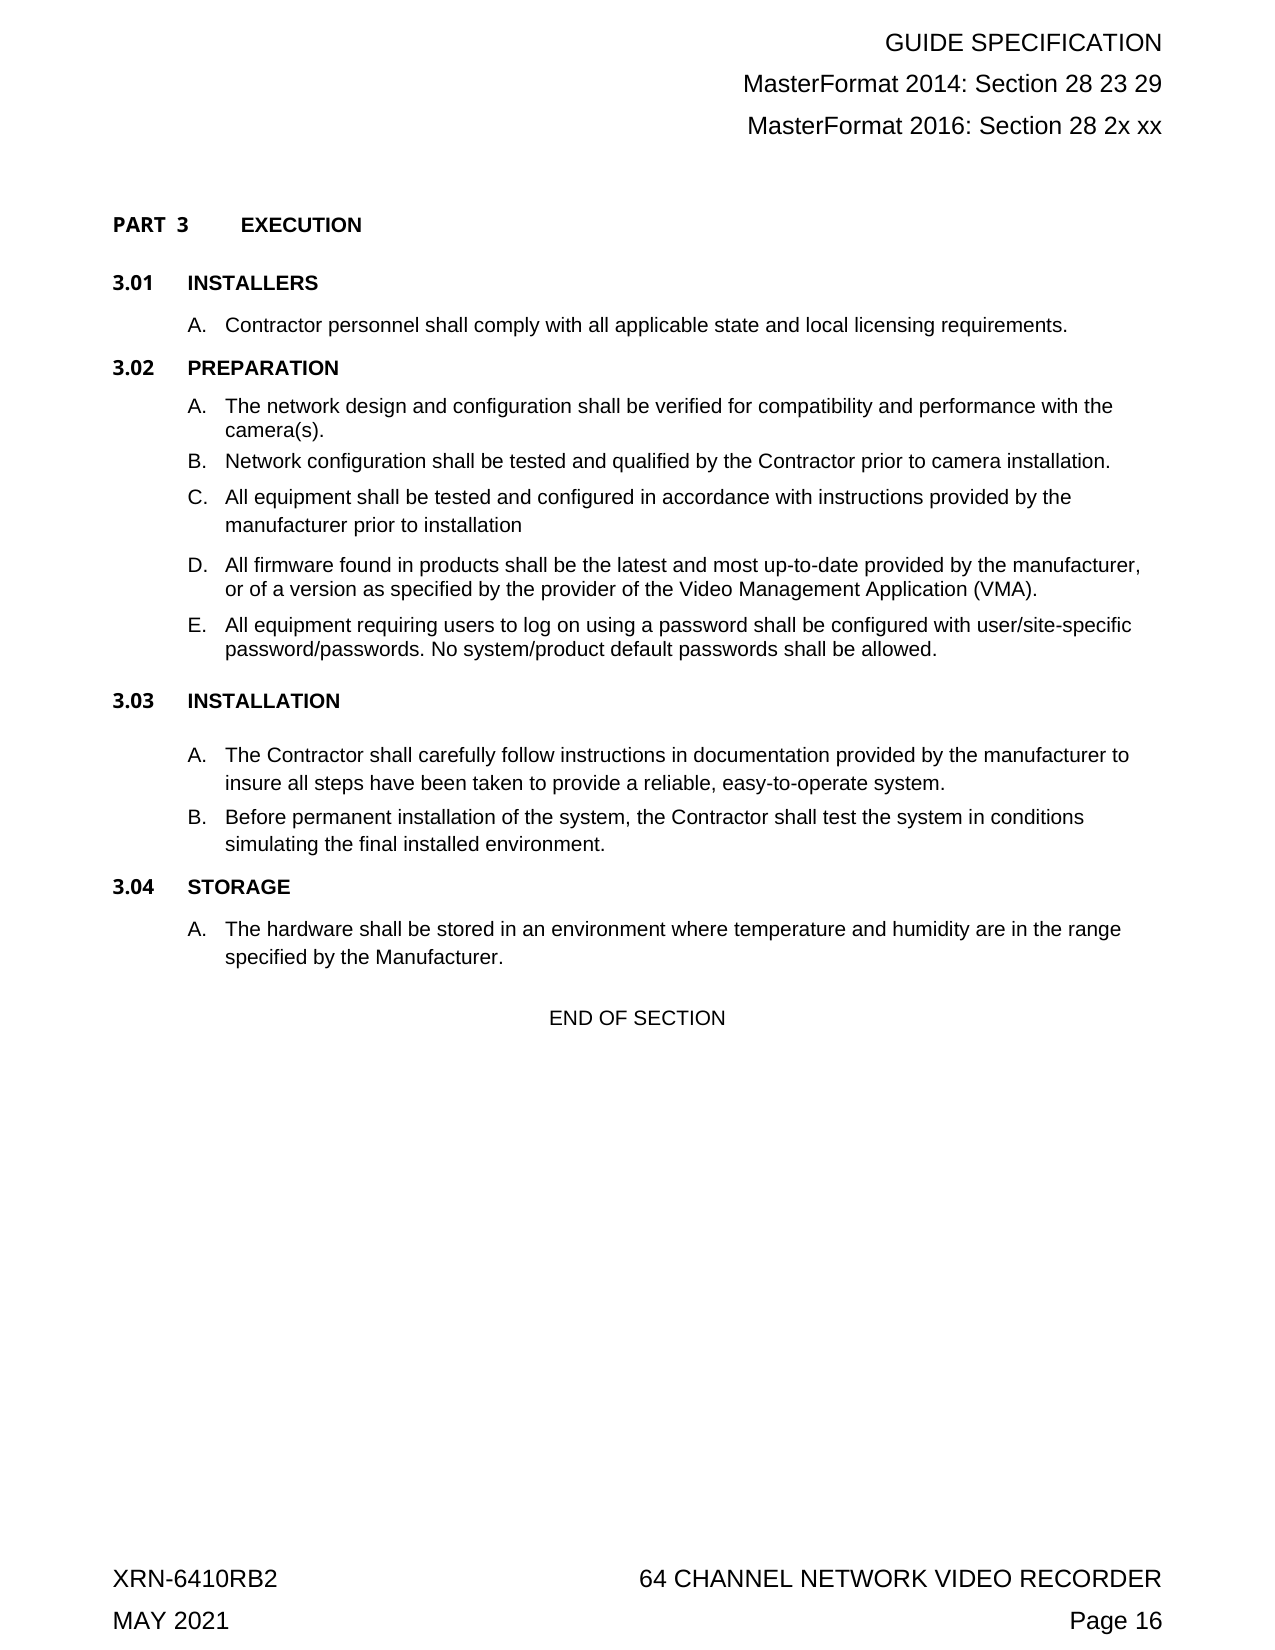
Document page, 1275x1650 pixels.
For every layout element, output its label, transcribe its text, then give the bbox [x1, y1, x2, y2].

list All equipment requiring users to log on using a password shall be configured with user/site-specific password/passwords. No system/product default passwords shall be allowed. [187, 613, 1162, 661]
list Before permanent installation of the system, the Contractor shall test the system in conditions simulating the final installed environment. [187, 804, 1162, 856]
list The Contractor shall carefully follow instructions in documentation provided by the manufacturer to insure all steps have been taken to provide a reliable, easy-to-operate system. [187, 743, 1162, 795]
list EXECUTION [112, 211, 1162, 239]
list Contractor personnel shall comply with all applicable state and local licensing requirements. [187, 313, 1162, 337]
list PREPARATION [112, 353, 1162, 382]
text END OF SECTION [112, 1006, 1162, 1030]
list The network design and configuration shall be verified for compatibility and performance with the camera(s). [187, 394, 1162, 442]
list INSTALLATION [112, 686, 1162, 714]
list STORAGE [112, 872, 1162, 901]
list Network configuration shall be tested and qualified by the Contractor prior to camera installation. [187, 448, 1162, 472]
list All equipment shall be tested and configured in accordance with instructions provided by the manufacturer prior to installation [187, 485, 1162, 536]
list INSTALLERS [112, 268, 1162, 297]
list All firmware found in products shall be the latest and most up-to-date provided by the manufacturer, or of a version as specified by the provider of the Video Management Application (VMA). [187, 552, 1162, 600]
list The hardware shall be stored in an environment where temperature and humidity are in the range specified by the Manufacturer. [187, 917, 1162, 969]
